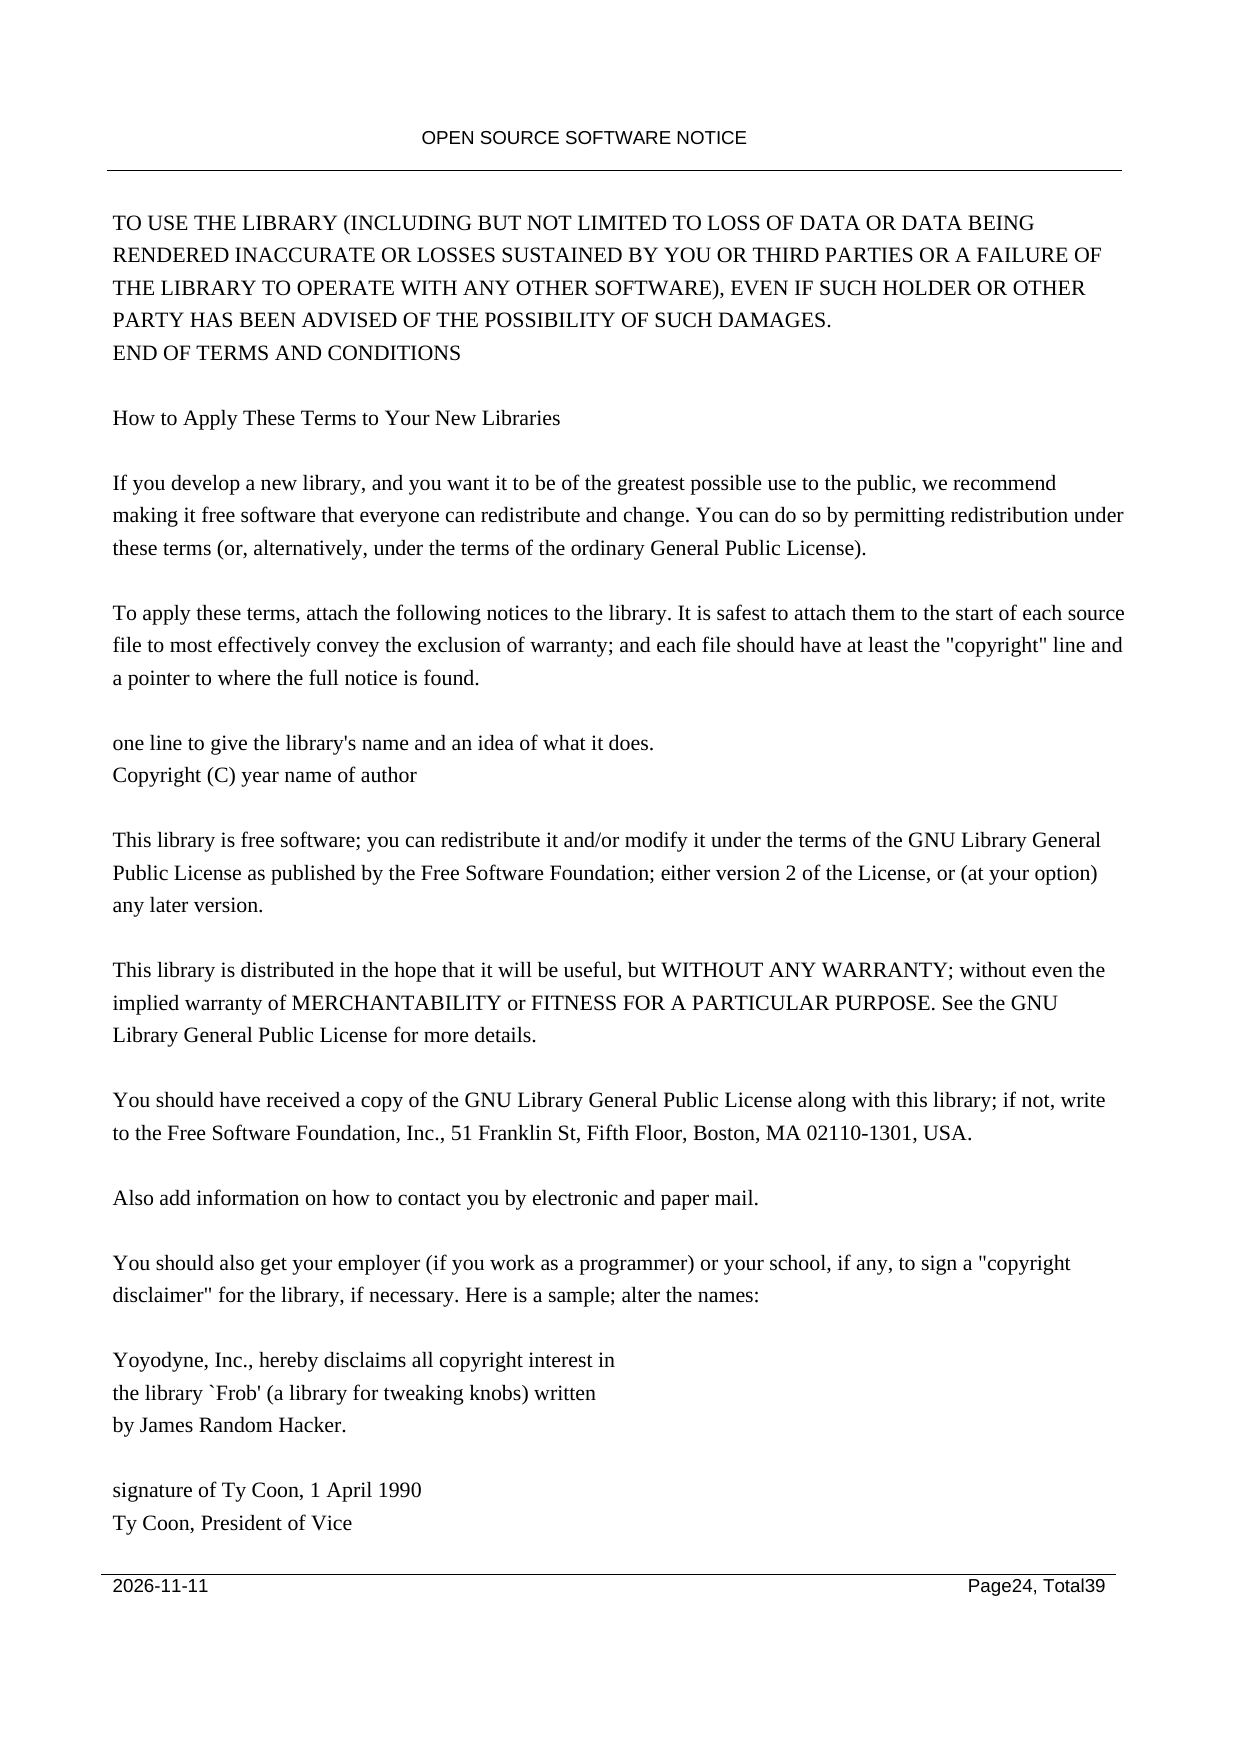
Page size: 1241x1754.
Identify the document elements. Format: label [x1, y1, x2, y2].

text [112, 206, 1128, 1539]
